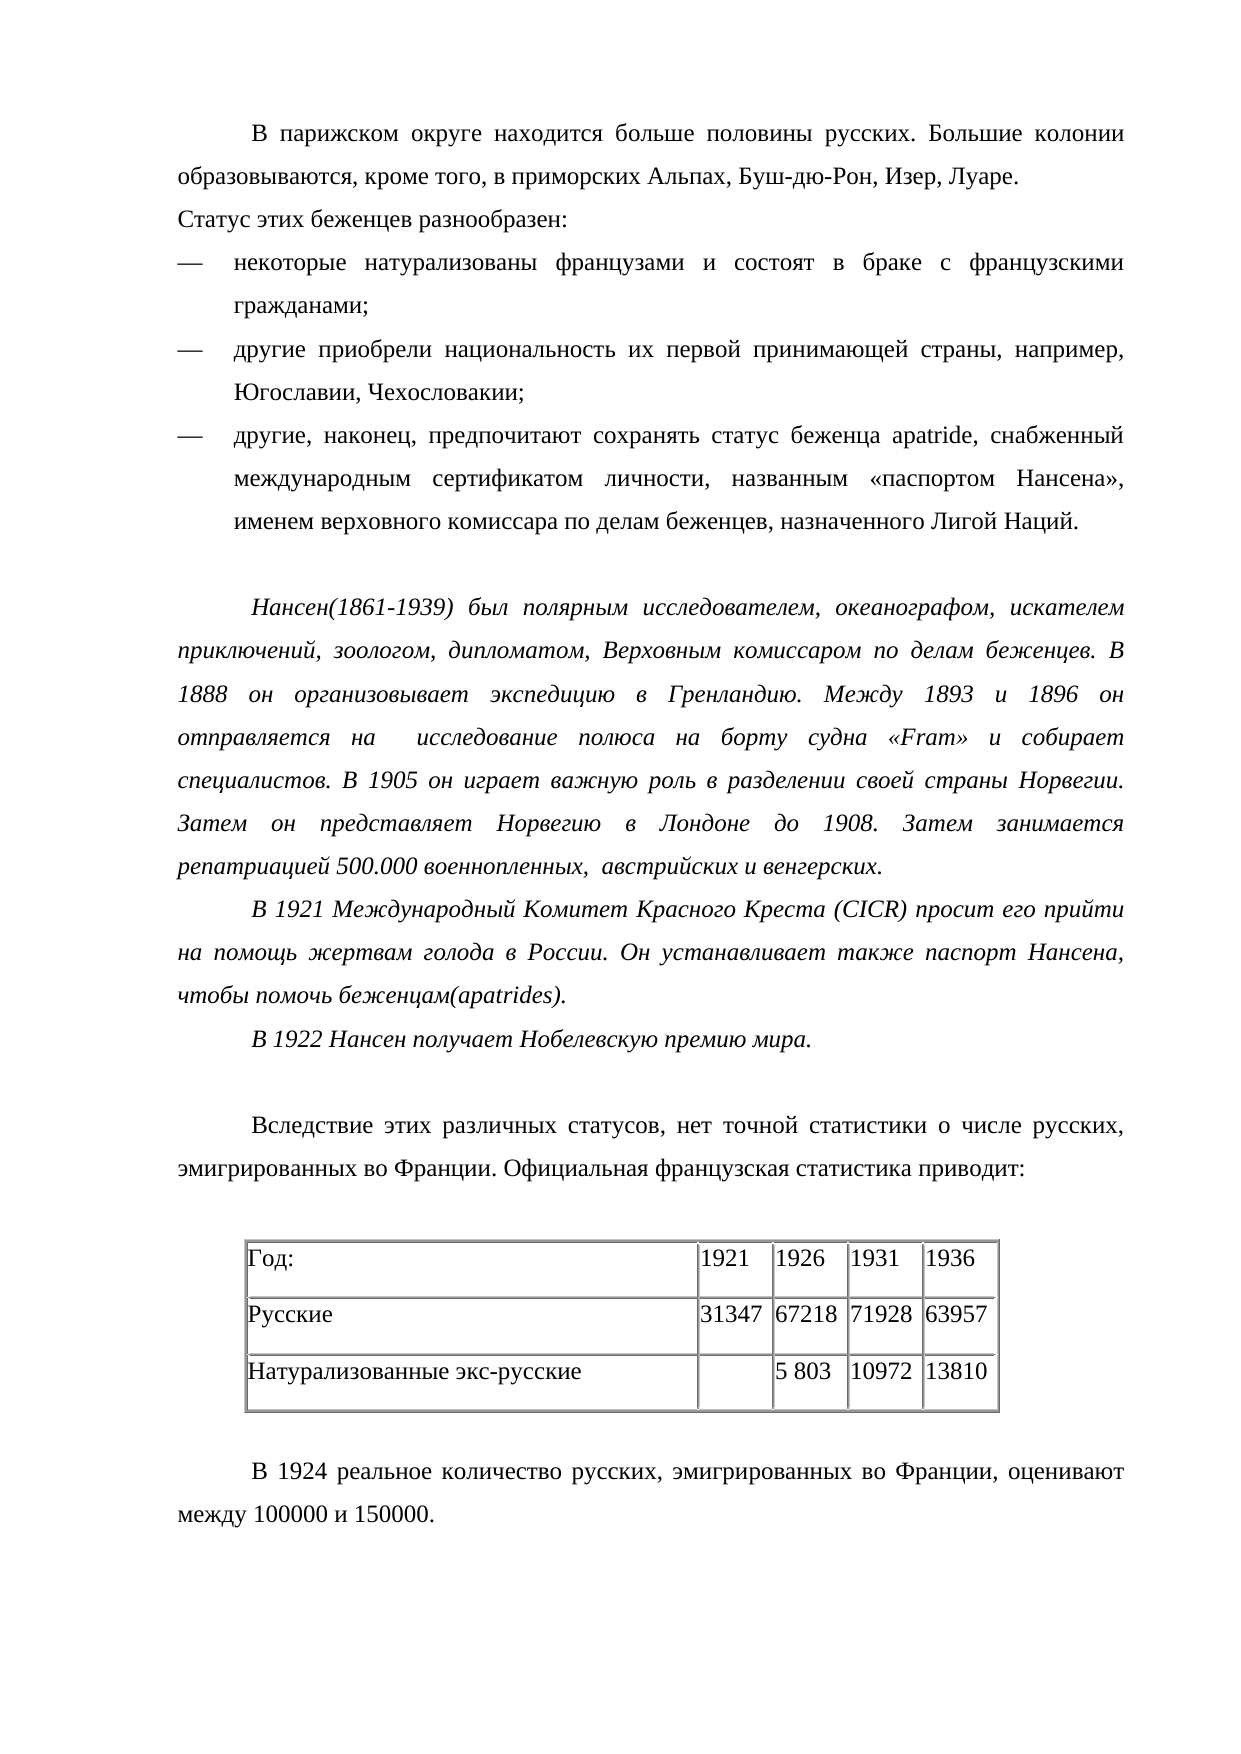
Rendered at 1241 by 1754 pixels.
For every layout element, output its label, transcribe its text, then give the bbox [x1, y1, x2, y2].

table_cell 67218 [775, 1299, 847, 1353]
table_cell 13810 [924, 1353, 998, 1409]
table_header 1921 [699, 1242, 773, 1296]
list другие, наконец, предпочитают сохранять статус беженца apatride, снабженный международным сертификатом личности, названным «паспортом Нансена», именем верховного комиссара по делам беженцев, назначенного Лигой Наций. [177, 420, 1125, 535]
table_header 1931 [849, 1242, 923, 1296]
text В 1924 реальное количество русских, эмигрированных во Франции, оценивают между 100000 и 150000. [177, 1456, 1125, 1528]
table_cell Русские [247, 1296, 697, 1353]
table_cell Натурализованные экс-русские [247, 1353, 697, 1409]
table_cell 10972 [849, 1356, 922, 1409]
list некоторые натурализованы французами и состоят в браке с французскими гражданами; [177, 247, 1125, 319]
table_header 1936 [924, 1243, 997, 1296]
list другие приобрели национальность их первой принимающей страны, например, Югославии, Чехословакии; [177, 334, 1125, 406]
text Нансен(1861-1939) был полярным исследователем, океанографом, искателем приключений, зоологом, дипломатом, Верховным комиссаром по делам беженцев. В 1888 он организовывает экспедицию в Гренландию. Между 1893 и 1896 он отправляется на исследование полюса на борту судна «Fram» и собирает специалистов. В 1905 он играет важную роль в разделении своей страны Норвегии. Затем он представляет Норвегию в Лондоне до 1908. Затем занимается репатриацией 500.000 военнопленных, австрийских и венгерских. [177, 592, 1125, 880]
text В парижском округе находится больше половины русских. Большие колонии образовываются, кроме того, в приморских Альпах, Буш-дю-Рон, Изер, Луаре. [177, 118, 1125, 190]
table_cell 5 803 [774, 1356, 847, 1409]
text Вследствие этих различных статусов, нет точной статистики о числе русских, эмигрированных во Франции. Официальная французская статистика приводит: [177, 1110, 1125, 1182]
table_header Год: [248, 1242, 698, 1296]
table_cell 31347 [700, 1299, 772, 1353]
text Статус этих беженцев разнообразен: [177, 204, 1125, 233]
table_cell 71928 [850, 1299, 922, 1353]
table_header 1926 [774, 1242, 848, 1296]
text В 1921 Международный Комитет Красного Креста (CICR) просит его прийти на помощь жертвам голода в России. Он устанавливает также паспорт Нансена, чтобы помочь беженцам(apatrides). [177, 894, 1125, 1009]
text В 1922 Нансен получает Нобелевскую премию мира. [177, 1024, 1125, 1052]
table_cell [699, 1356, 772, 1409]
table_cell 63957 [925, 1296, 998, 1353]
